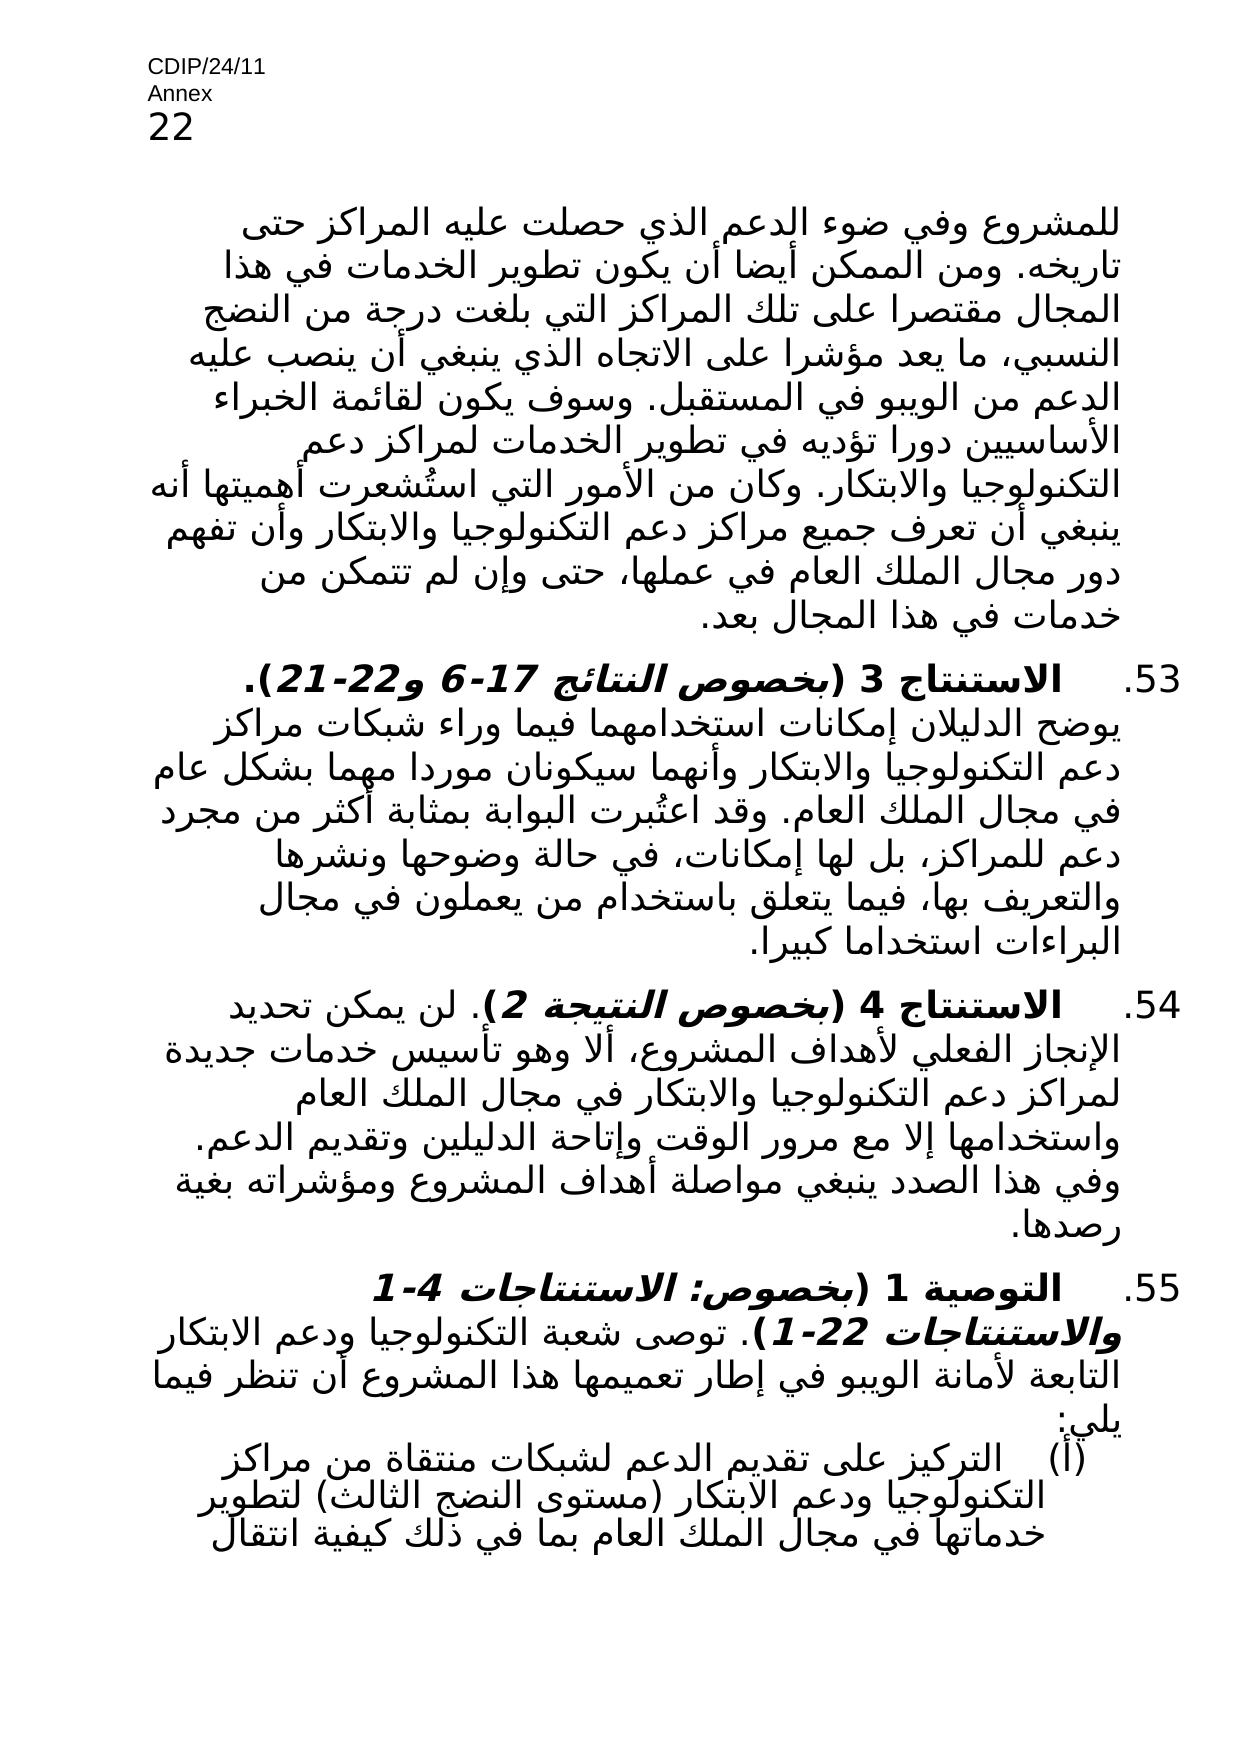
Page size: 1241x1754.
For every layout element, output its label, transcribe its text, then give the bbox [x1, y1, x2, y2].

text الاستنتاج 3 (بخصوص النتائج 17-6 و22-21). يوضح الدليلان إمكانات استخدامهما فيما وراء شبكات مراكز دعم التكنولوجيا والابتكار وأنهما سيكونان موردا مهما بشكل عام في مجال الملك العام. وقد اعتُبرت البوابة بمثابة أكثر من مجرد دعم للمراكز، بل لها إمكانات، في حالة وضوحها ونشرها والتعريف بها، فيما يتعلق باستخدام من يعملون في مجال البراءات استخداما كبيرا. [148, 658, 1122, 963]
text الاستنتاج 4 (بخصوص النتيجة 2). لن يمكن تحديد الإنجاز الفعلي لأهداف المشروع، ألا وهو تأسيس خدمات جديدة لمراكز دعم التكنولوجيا والابتكار في مجال الملك العام واستخدامها إلا مع مرور الوقت وإتاحة الدليلين وتقديم الدعم. وفي هذا الصدد ينبغي مواصلة أهداف المشروع ومؤشراته بغية رصدها. [148, 984, 1122, 1246]
text التوصية 1 (بخصوص: الاستنتاجات 4-1 والاستنتاجات 22-1). توصى شعبة التكنولوجيا ودعم الابتكار التابعة لأمانة الويبو في إطار تعميمها هذا المشروع أن تنظر فيما يلي: [148, 1267, 1122, 1441]
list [148, 1441, 1047, 1554]
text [148, 201, 1122, 637]
